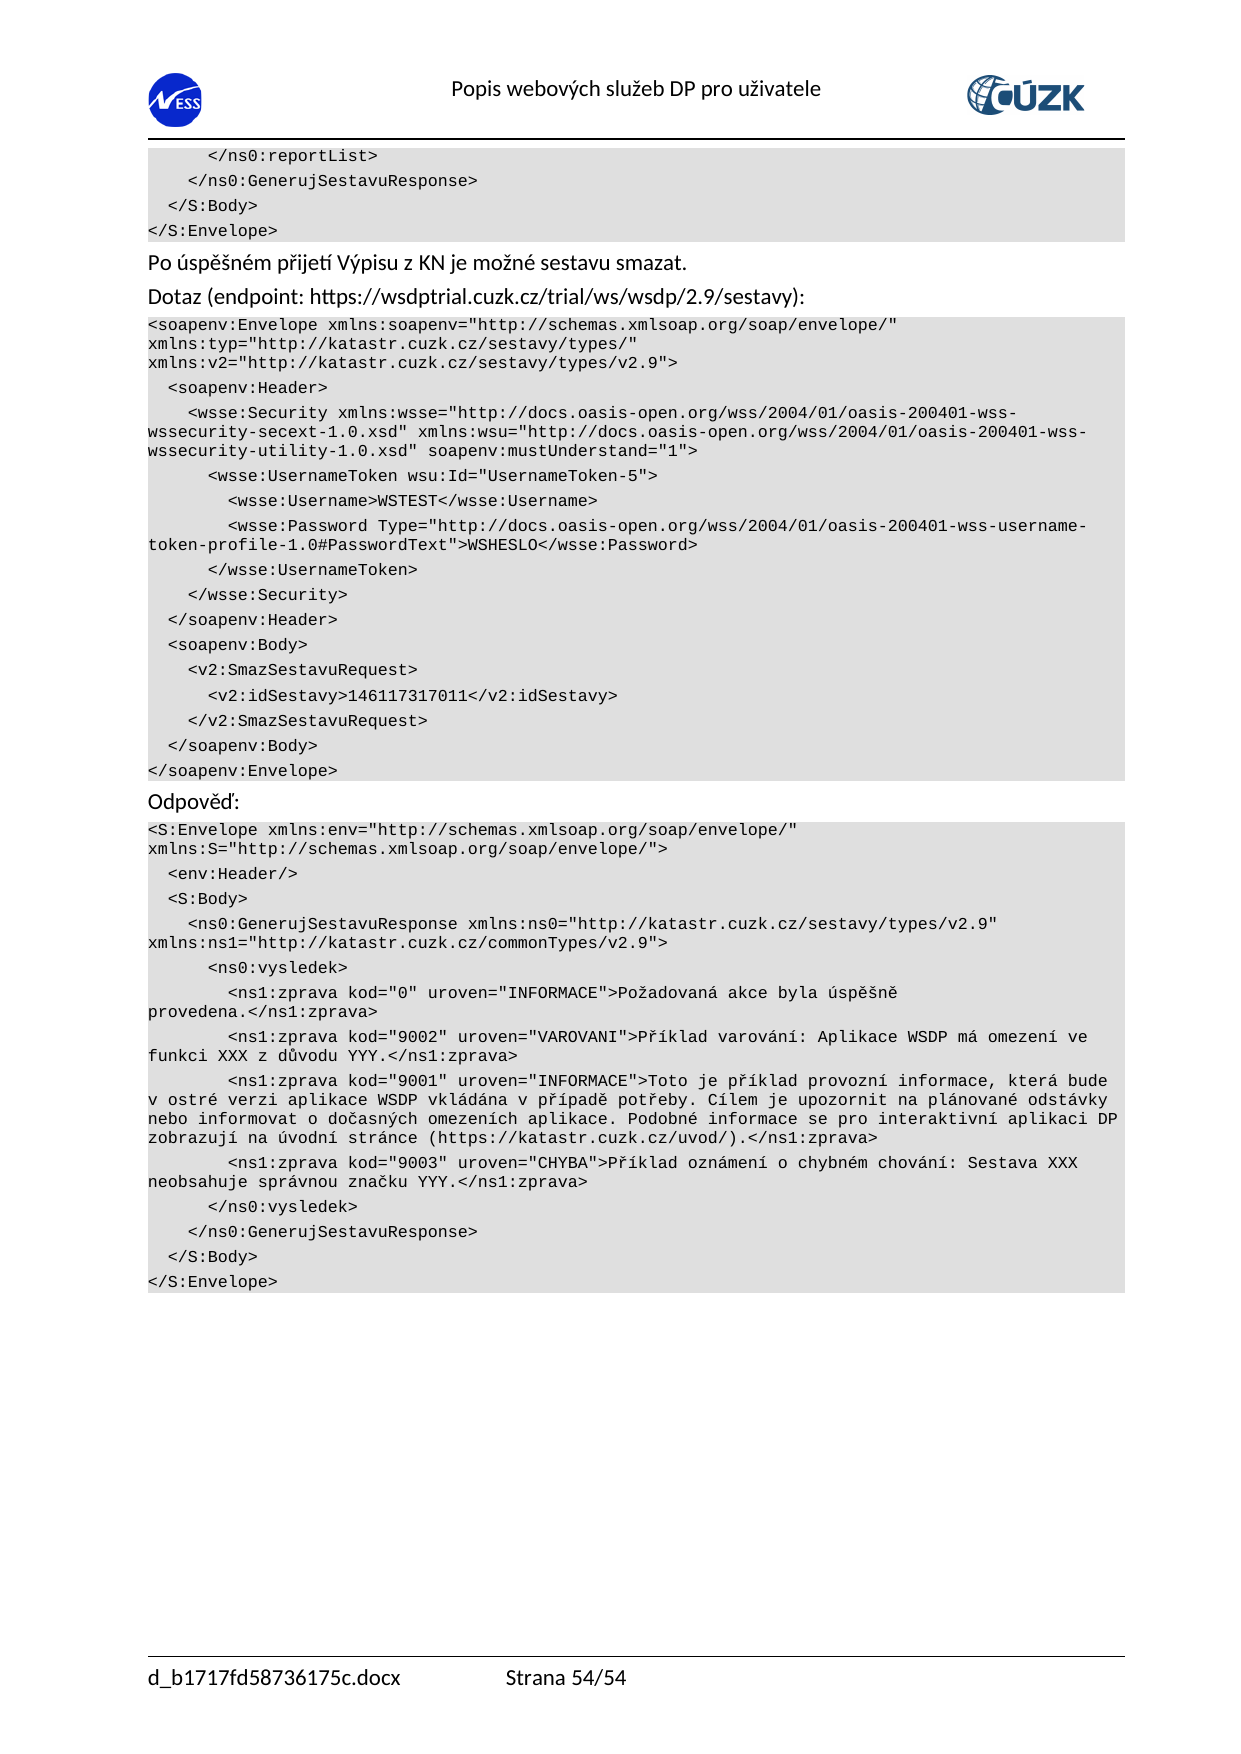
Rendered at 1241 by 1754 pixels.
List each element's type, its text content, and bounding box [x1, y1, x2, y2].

text <soapenv:Envelope xmlns:soapenv="http://schemas.xmlsoap.org/soap/envelope/" xmlns:typ="http://katastr.cuzk.cz/sestavy/types/" xmlns:v2="http://katastr.cuzk.cz/sestavy/types/v2.9"> [148, 317, 1125, 373]
text </ns0:GenerujSestavuResponse> [148, 173, 1125, 192]
text Po úspěšném přijetí Výpisu z KN je možné sestavu smazat. [148, 248, 1125, 276]
text <ns1:zprava kod="0" uroven="INFORMACE">Požadovaná akce byla úspěšně provedena.</ns1:zprava> [148, 985, 1125, 1023]
text </S:Envelope> [148, 1274, 1125, 1293]
text <ns1:zprava kod="9003" uroven="CHYBA">Příklad oznámení o chybném chování: Sestava XXX neobsahuje správnou značku YYY.</ns1:zprava> [148, 1154, 1125, 1192]
text <S:Body> [148, 891, 1125, 910]
text <v2:idSestavy>146117317011</v2:idSestavy> [148, 687, 1125, 706]
text </ns0:GenerujSestavuResponse> [148, 1224, 1125, 1242]
text Dotaz (endpoint: https://wsdptrial.cuzk.cz/trial/ws/wsdp/2.9/sestavy): [148, 282, 1125, 310]
text </wsse:Security> [148, 587, 1125, 606]
text <wsse:UsernameToken wsu:Id="UsernameToken-5"> [148, 467, 1125, 486]
text </ns0:vysledek> [148, 1198, 1125, 1217]
text Odpověď: [148, 787, 1125, 816]
text <env:Header/> [148, 866, 1125, 884]
text <soapenv:Body> [148, 637, 1125, 656]
picture [148, 73, 202, 127]
text </v2:SmazSestavuRequest> [148, 712, 1125, 731]
text </soapenv:Body> [148, 737, 1125, 756]
text </S:Body> [148, 198, 1125, 217]
text <ns0:GenerujSestavuResponse xmlns:ns0="http://katastr.cuzk.cz/sestavy/types/v2.9" xmlns:ns1="http://katastr.cuzk.cz/commonTypes/v2.9"> [148, 916, 1125, 954]
text <S:Envelope xmlns:env="http://schemas.xmlsoap.org/soap/envelope/" xmlns:S="http://schemas.xmlsoap.org/soap/envelope/"> [148, 822, 1125, 859]
text <v2:SmazSestavuRequest> [148, 662, 1125, 681]
text <wsse:Password Type="http://docs.oasis-open.org/wss/2004/01/oasis-200401-wss-username-token-profile-1.0#PasswordText">WSHESLO</wsse:Password> [148, 518, 1125, 555]
text <ns1:zprava kod="9002" uroven="VAROVANI">Příklad varování: Aplikace WSDP má omezení ve funkci XXX z důvodu YYY.</ns1:zprava> [148, 1029, 1125, 1067]
text </wsse:UsernameToken> [148, 562, 1125, 580]
text <ns1:zprava kod="9001" uroven="INFORMACE">Toto je příklad provozní informace, která bude v ostré verzi aplikace WSDP vkládána v případě potřeby. Cílem je upozornit na plánované odstávky nebo informovat o dočasných omezeních aplikace. Podobné informace se pro interaktivní aplikaci DP zobrazují na úvodní stránce (https://katastr.cuzk.cz/uvod/).</ns1:zprava> [148, 1073, 1125, 1148]
text <wsse:Security xmlns:wsse="http://docs.oasis-open.org/wss/2004/01/oasis-200401-wss-wssecurity-secext-1.0.xsd" xmlns:wsu="http://docs.oasis-open.org/wss/2004/01/oasis-200401-wss-wssecurity-utility-1.0.xsd" soapenv:mustUnderstand="1"> [148, 404, 1125, 461]
text <wsse:Username>WSTEST</wsse:Username> [148, 492, 1125, 511]
text </soapenv:Header> [148, 612, 1125, 631]
text </soapenv:Envelope> [148, 762, 1125, 781]
text <soapenv:Header> [148, 379, 1125, 398]
text </S:Envelope> [148, 223, 1125, 242]
text </S:Body> [148, 1249, 1125, 1268]
text <ns0:vysledek> [148, 960, 1125, 979]
text </ns0:reportList> [148, 148, 1125, 167]
picture [967, 75, 1085, 115]
